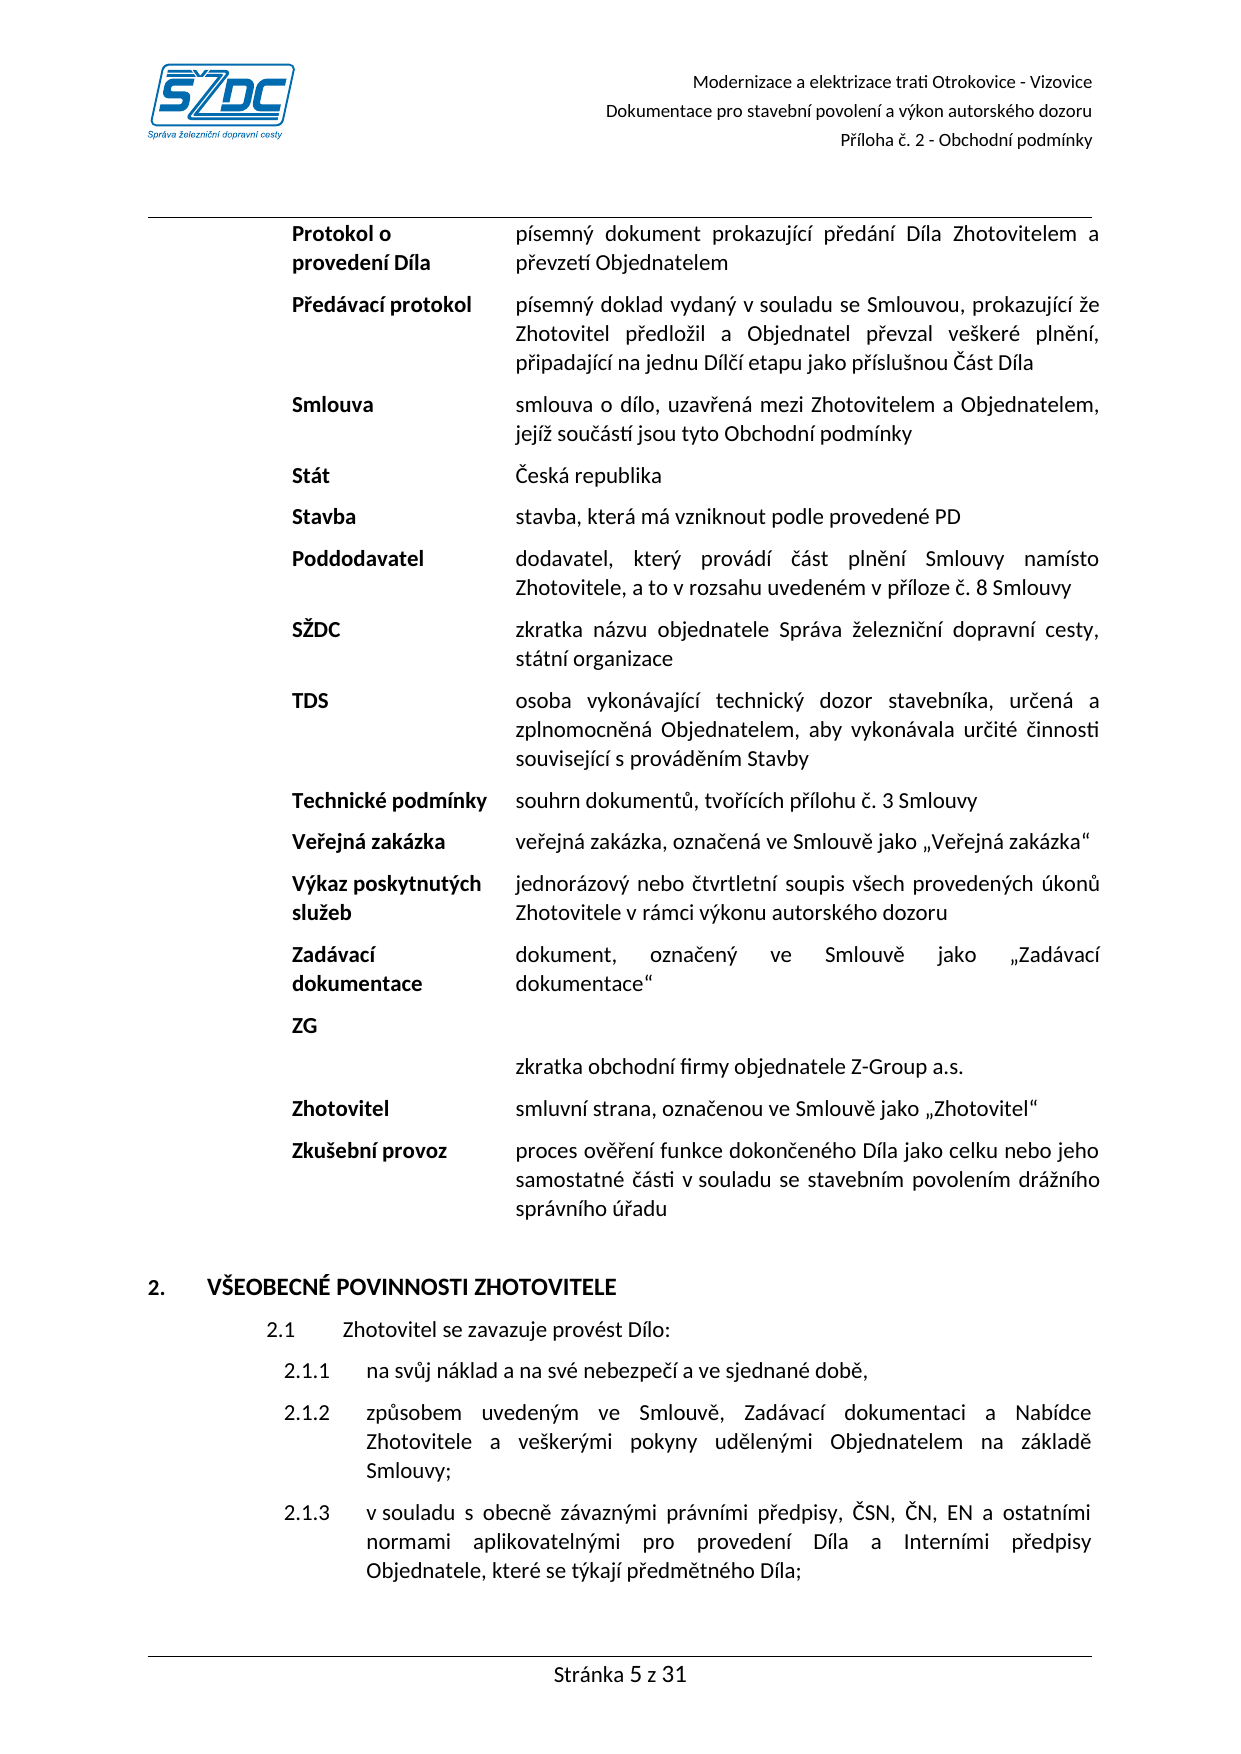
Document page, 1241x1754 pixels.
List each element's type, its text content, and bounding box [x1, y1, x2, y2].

table_cell TDS [281, 685, 504, 785]
text v souladu s obecně závaznými právními předpisy, ČSN, ČN, EN a ostatními normami aplikovatelnými pro provedení Díla a Interními předpisy Objednatele, které se týkají předmětného Díla; [283, 1497, 1092, 1585]
table_cell zkratka názvu objednatele Správa železniční dopravní cesty, státní organizace [504, 614, 1112, 685]
table_cell Protokol o provedení Díla [281, 218, 504, 289]
text VŠEOBECNÉ POVINNOSTI ZHOTOVITELE [148, 1272, 1092, 1301]
table_cell Zhotovitel [281, 1093, 504, 1135]
table_cell dokument, označený ve Smlouvě jako „Zadávací dokumentace“ zkratka obchodní firmy objednatele Z-Group a.s. [504, 939, 1112, 1093]
table_cell veřejná zakázka, označená ve Smlouvě jako „Veřejná zakázka“ [504, 826, 1112, 868]
table_cell dodavatel, který provádí část plnění Smlouvy namísto Zhotovitele, a to v rozsahu uvedeném v příloze č. 8 Smlouvy [504, 543, 1112, 614]
table_cell souhrn dokumentů, tvořících přílohu č. 3 Smlouvy [504, 785, 1112, 826]
table_cell Technické podmínky [281, 785, 504, 826]
table_cell smlouva o dílo, uzavřená mezi Zhotovitelem a Objednatelem, jejíž součástí jsou tyto Obchodní podmínky [504, 389, 1112, 460]
table_cell Smlouva [281, 389, 504, 460]
table_cell Poddodavatel [281, 543, 504, 614]
text způsobem uvedeným ve Smlouvě, Zadávací dokumentaci a Nabídce Zhotovitele a veškerými pokyny udělenými Objednatelem na základě Smlouvy; [283, 1397, 1092, 1485]
table_cell písemný doklad vydaný v souladu se Smlouvou, prokazující že Zhotovitel předložil a Objednatel převzal veškeré plnění, připadající na jednu Dílčí etapu jako příslušnou Část Díla [504, 289, 1112, 389]
table_cell písemný dokument prokazující předání Díla Zhotovitelem a převzetí Objednatelem [504, 218, 1112, 289]
table_cell Zkušební provoz [281, 1135, 504, 1235]
table_cell smluvní strana, označenou ve Smlouvě jako „Zhotovitel“ [504, 1093, 1112, 1135]
table_cell Zadávací dokumentace ZG [281, 939, 504, 1093]
text na svůj náklad a na své nebezpečí a ve sjednané době, [283, 1356, 1092, 1385]
table_cell Stát [281, 460, 504, 501]
table_cell proces ověření funkce dokončeného Díla jako celku nebo jeho samostatné části v souladu se stavebním povolením drážního správního úřadu [504, 1135, 1112, 1235]
table_cell jednorázový nebo čtvrtletní soupis všech provedených úkonů Zhotovitele v rámci výkonu autorského dozoru [504, 868, 1112, 939]
table_cell Veřejná zakázka [281, 826, 504, 868]
table_cell Předávací protokol [281, 289, 504, 389]
table_cell Česká republika [504, 460, 1112, 501]
table_cell SŽDC [281, 614, 504, 685]
table_cell Stavba [281, 501, 504, 543]
table_cell stavba, která má vzniknout podle provedené PD [504, 501, 1112, 543]
table_cell osoba vykonávající technický dozor stavebníka, určená a zplnomocněná Objednatelem, aby vykonávala určité činnosti související s prováděním Stavby [504, 685, 1112, 785]
table_cell Výkaz poskytnutých služeb [281, 868, 504, 939]
text Zhotovitel se zavazuje provést Dílo: [266, 1314, 1092, 1343]
